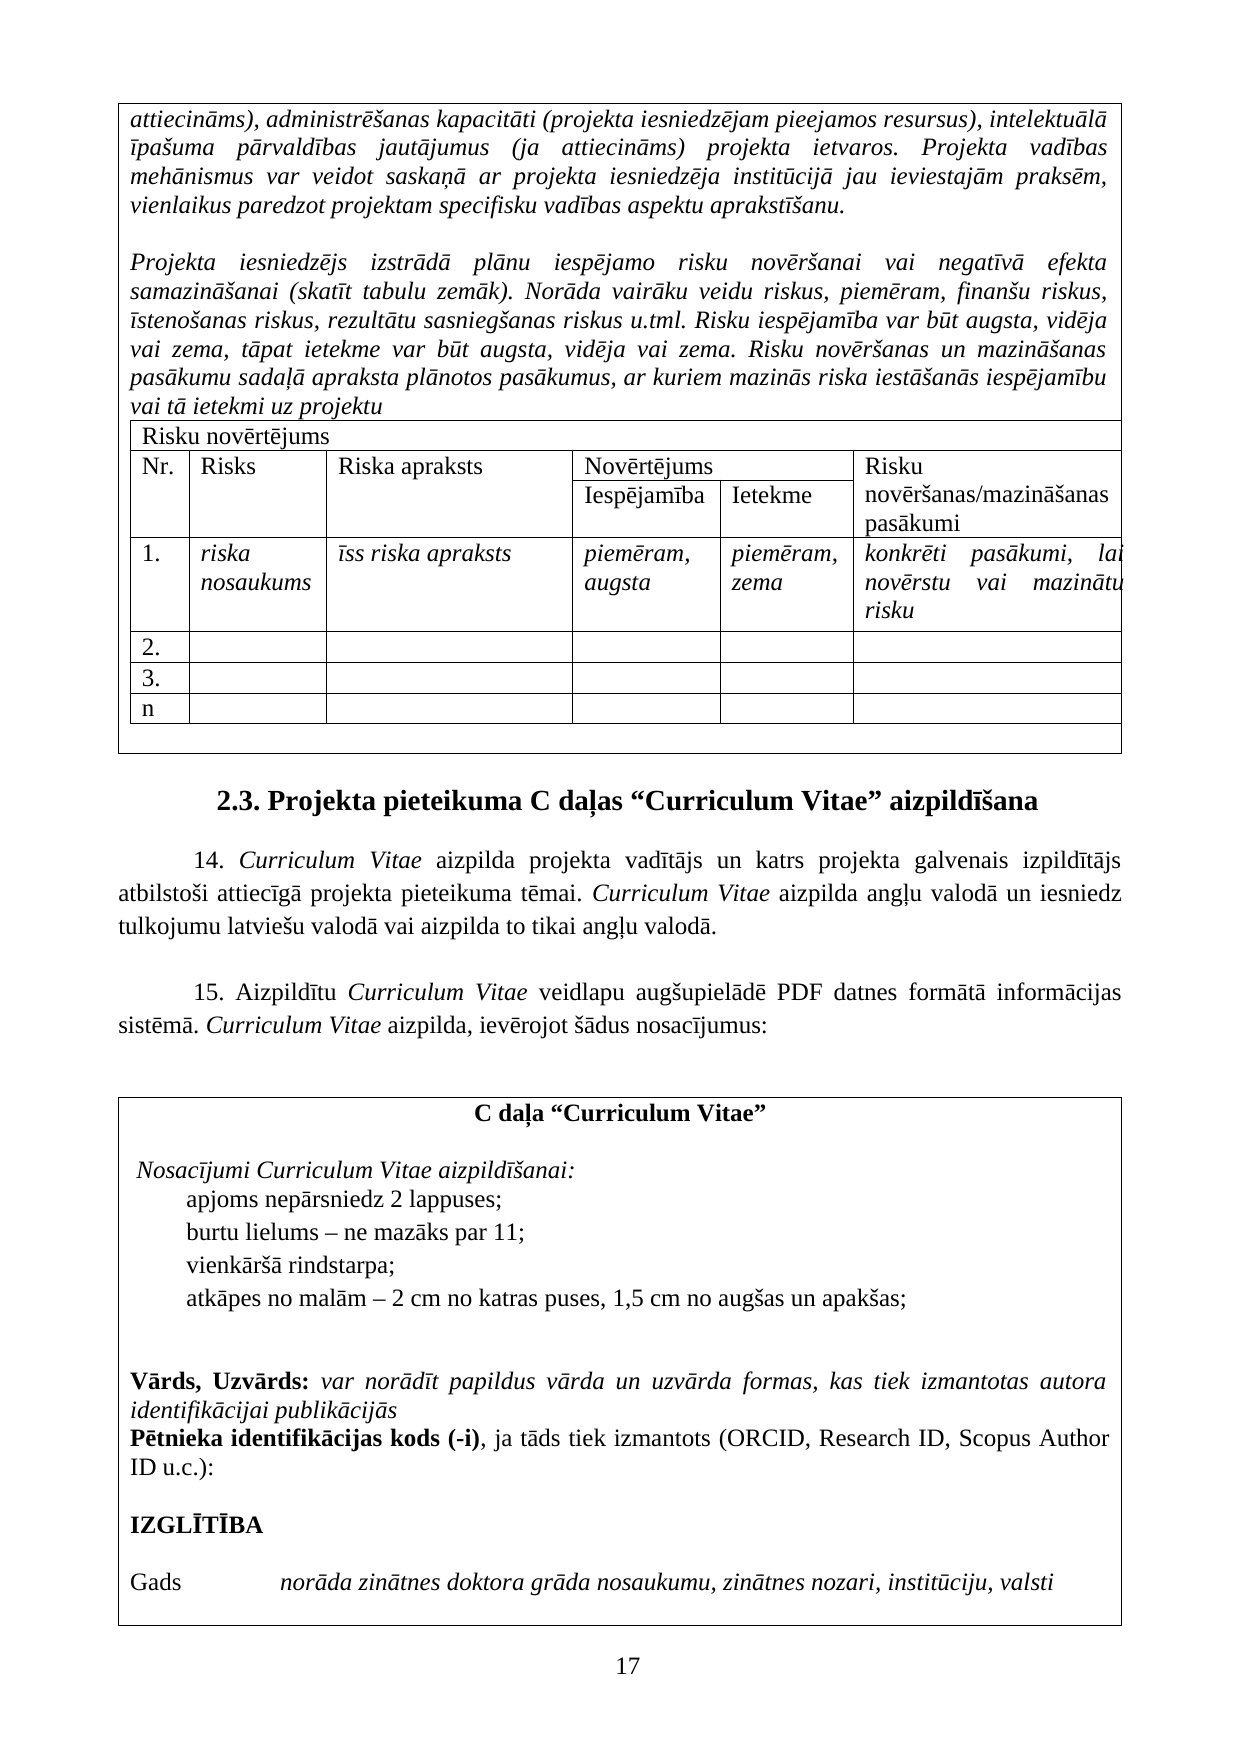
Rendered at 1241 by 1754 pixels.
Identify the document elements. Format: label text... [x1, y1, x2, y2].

list 14. Curriculum Vitae aizpilda projekta vadītājs un katrs projekta galvenais izpildītājs atbilstoši attiecīgā projekta pieteikuma tēmai. Curriculum Vitae aizpilda angļu valodā un iesniedz tulkojumu latviešu valodā vai aizpilda to tikai angļu valodā. [118, 845, 1122, 940]
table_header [119, 1098, 1121, 1625]
subtitle 2.3. Projekta pieteikuma C daļas “Curriculum Vitae” aizpildīšana [118, 783, 1137, 816]
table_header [119, 104, 1121, 753]
list 15. Aizpildītu Curriculum Vitae veidlapu augšupielādē PDF datnes formātā informācijas sistēmā. Curriculum Vitae aizpilda, ievērojot šādus nosacījumus: [118, 977, 1122, 1039]
